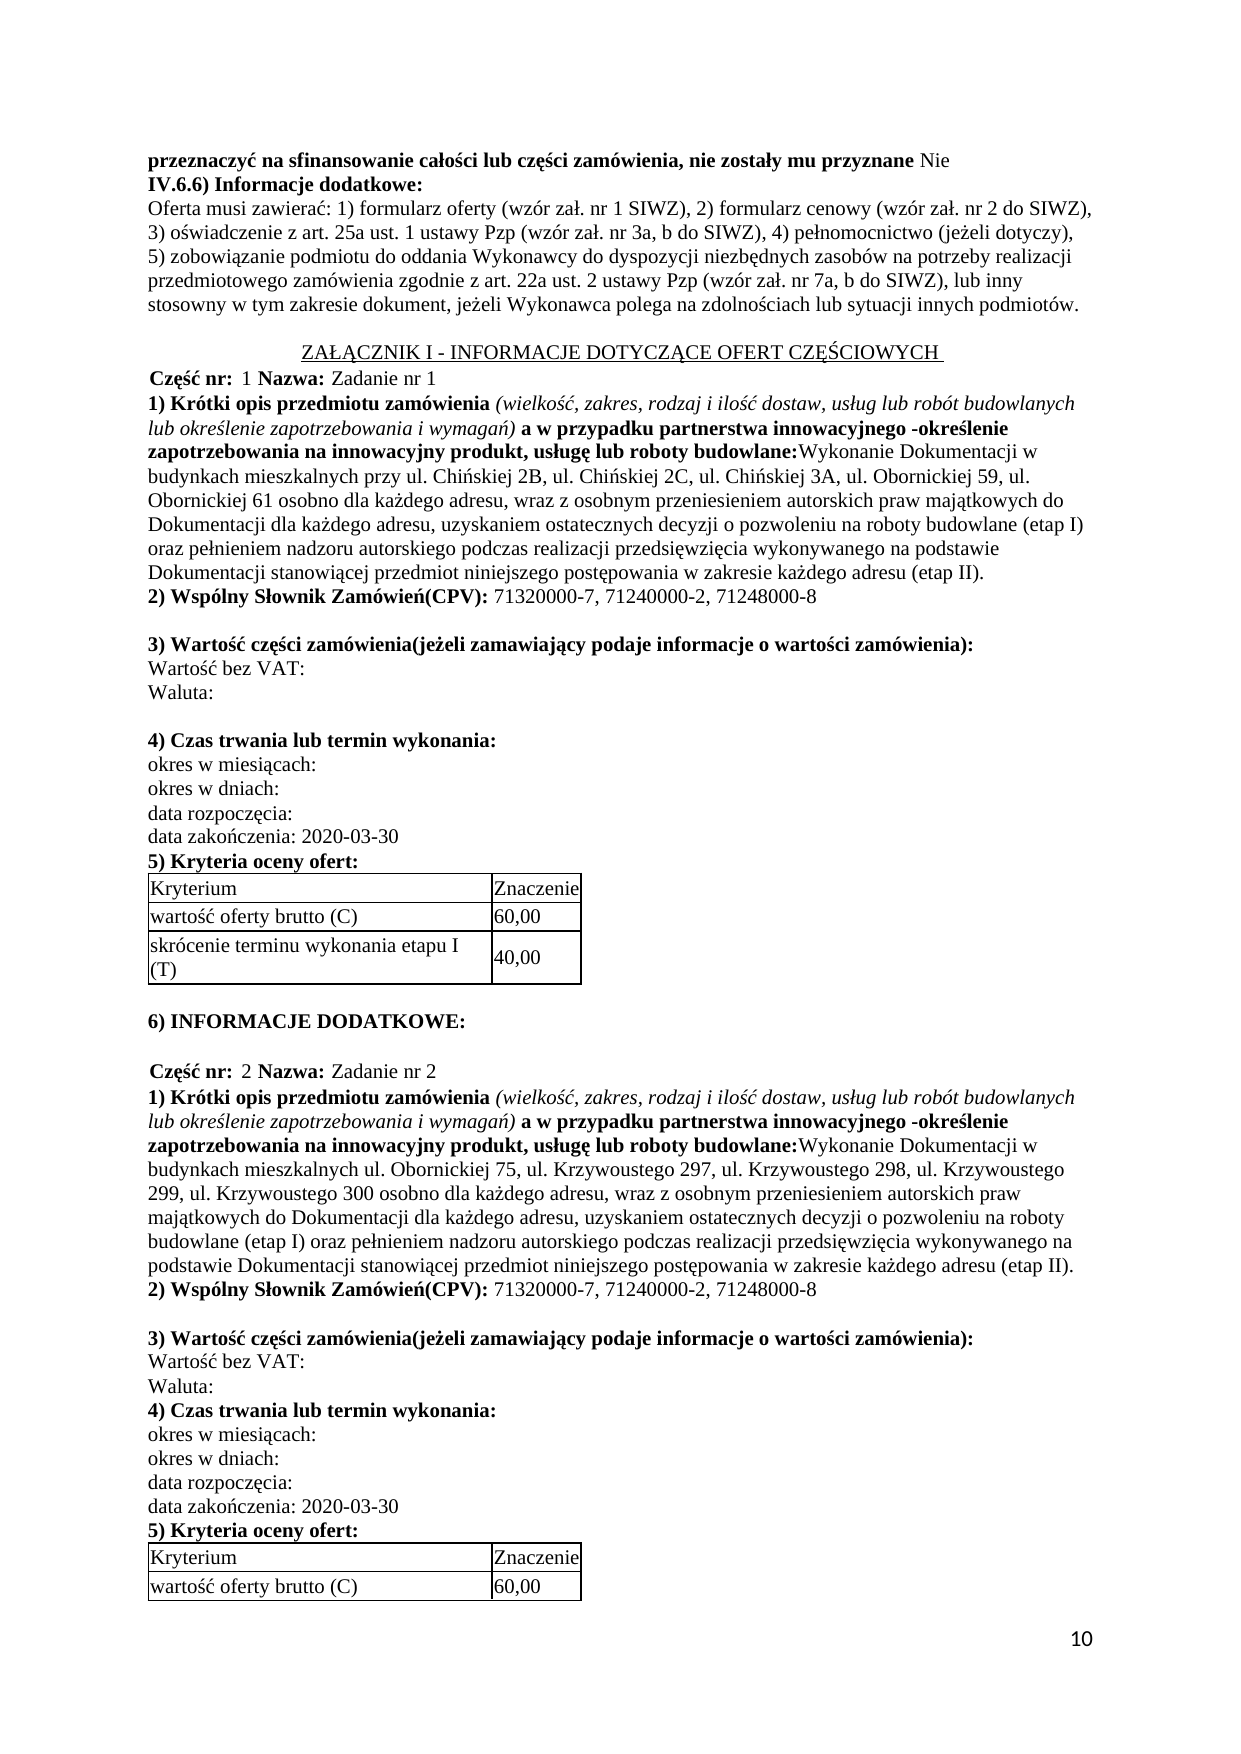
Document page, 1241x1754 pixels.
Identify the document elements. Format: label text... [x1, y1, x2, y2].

table_header Znaczenie [493, 1544, 580, 1571]
table_header Część nr: [148, 1058, 239, 1085]
table_header Znaczenie [493, 874, 580, 901]
text ZAŁĄCZNIK I - INFORMACJE DOTYCZĄCE OFERT CZĘŚCIOWYCH [148, 340, 1093, 364]
table_header Nazwa: [256, 1058, 329, 1085]
table_header 2 [239, 1058, 256, 1085]
table_cell 60,00 [493, 903, 580, 930]
table_header Kryterium [149, 1544, 491, 1571]
text 1) Krótki opis przedmiotu zamówienia (wielkość, zakres, rodzaj i ilość dostaw, usług lub robót budowlanych lub określenie zapotrzebowania i wymagań) a w przypadku partnerstwa innowacyjnego -określenie zapotrzebowania na innowacyjny produkt, usługę lub roboty budowlane:Wykonanie Dokumentacji w budynkach mieszkalnych przy ul. Chińskiej 2B, ul. Chińskiej 2C, ul. Chińskiej 3A, ul. Obornickiej 59, ul. Obornickiej 61 osobno dla każdego adresu, wraz z osobnym przeniesieniem autorskich praw majątkowych do Dokumentacji dla każdego adresu, uzyskaniem ostatecznych decyzji o pozwoleniu na roboty budowlane (etap I) oraz pełnieniem nadzoru autorskiego podczas realizacji przedsięwzięcia wykonywanego na podstawie Dokumentacji stanowiącej przedmiot niniejszego postępowania w zakresie każdego adresu (etap II). 2) Wspólny Słownik Zamówień(CPV): 71320000-7, 71240000-2, 71248000-8 3) Wartość części zamówienia(jeżeli zamawiający podaje informacje o wartości zamówienia): Wartość bez VAT: Waluta: 4) Czas trwania lub termin wykonania: okres w miesiącach: okres w dniach: data rozpoczęcia: data zakończenia: 2020-03-30 5) Kryteria oceny ofert: [148, 391, 1093, 873]
table_header Kryterium [149, 874, 491, 901]
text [148, 148, 1093, 316]
table_cell 40,00 [493, 932, 580, 983]
text 1) Krótki opis przedmiotu zamówienia (wielkość, zakres, rodzaj i ilość dostaw, usług lub robót budowlanych lub określenie zapotrzebowania i wymagań) a w przypadku partnerstwa innowacyjnego -określenie zapotrzebowania na innowacyjny produkt, usługę lub roboty budowlane:Wykonanie Dokumentacji w budynkach mieszkalnych ul. Obornickiej 75, ul. Krzywoustego 297, ul. Krzywoustego 298, ul. Krzywoustego 299, ul. Krzywoustego 300 osobno dla każdego adresu, wraz z osobnym przeniesieniem autorskich praw majątkowych do Dokumentacji dla każdego adresu, uzyskaniem ostatecznych decyzji o pozwoleniu na roboty budowlane (etap I) oraz pełnieniem nadzoru autorskiego podczas realizacji przedsięwzięcia wykonywanego na podstawie Dokumentacji stanowiącej przedmiot niniejszego postępowania w zakresie każdego adresu (etap II). 2) Wspólny Słownik Zamówień(CPV): 71320000-7, 71240000-2, 71248000-8 3) Wartość części zamówienia(jeżeli zamawiający podaje informacje o wartości zamówienia): Wartość bez VAT: Waluta: 4) Czas trwania lub termin wykonania: okres w miesiącach: okres w dniach: data rozpoczęcia: data zakończenia: 2020-03-30 5) Kryteria oceny ofert: [148, 1085, 1093, 1542]
table_header Nazwa: [256, 364, 329, 391]
table_header Zadanie nr 2 [329, 1058, 443, 1085]
text 6) INFORMACJE DODATKOWE: [148, 984, 1093, 1033]
table_cell skrócenie terminu wykonania etapu I (T) [149, 932, 491, 983]
table_cell wartość oferty brutto (C) [149, 903, 491, 930]
table_header Część nr: [148, 364, 239, 391]
table_header Zadanie nr 1 [329, 364, 443, 391]
table_cell 60,00 [493, 1572, 580, 1599]
table_header 1 [239, 364, 256, 391]
table_cell wartość oferty brutto (C) [149, 1572, 491, 1599]
